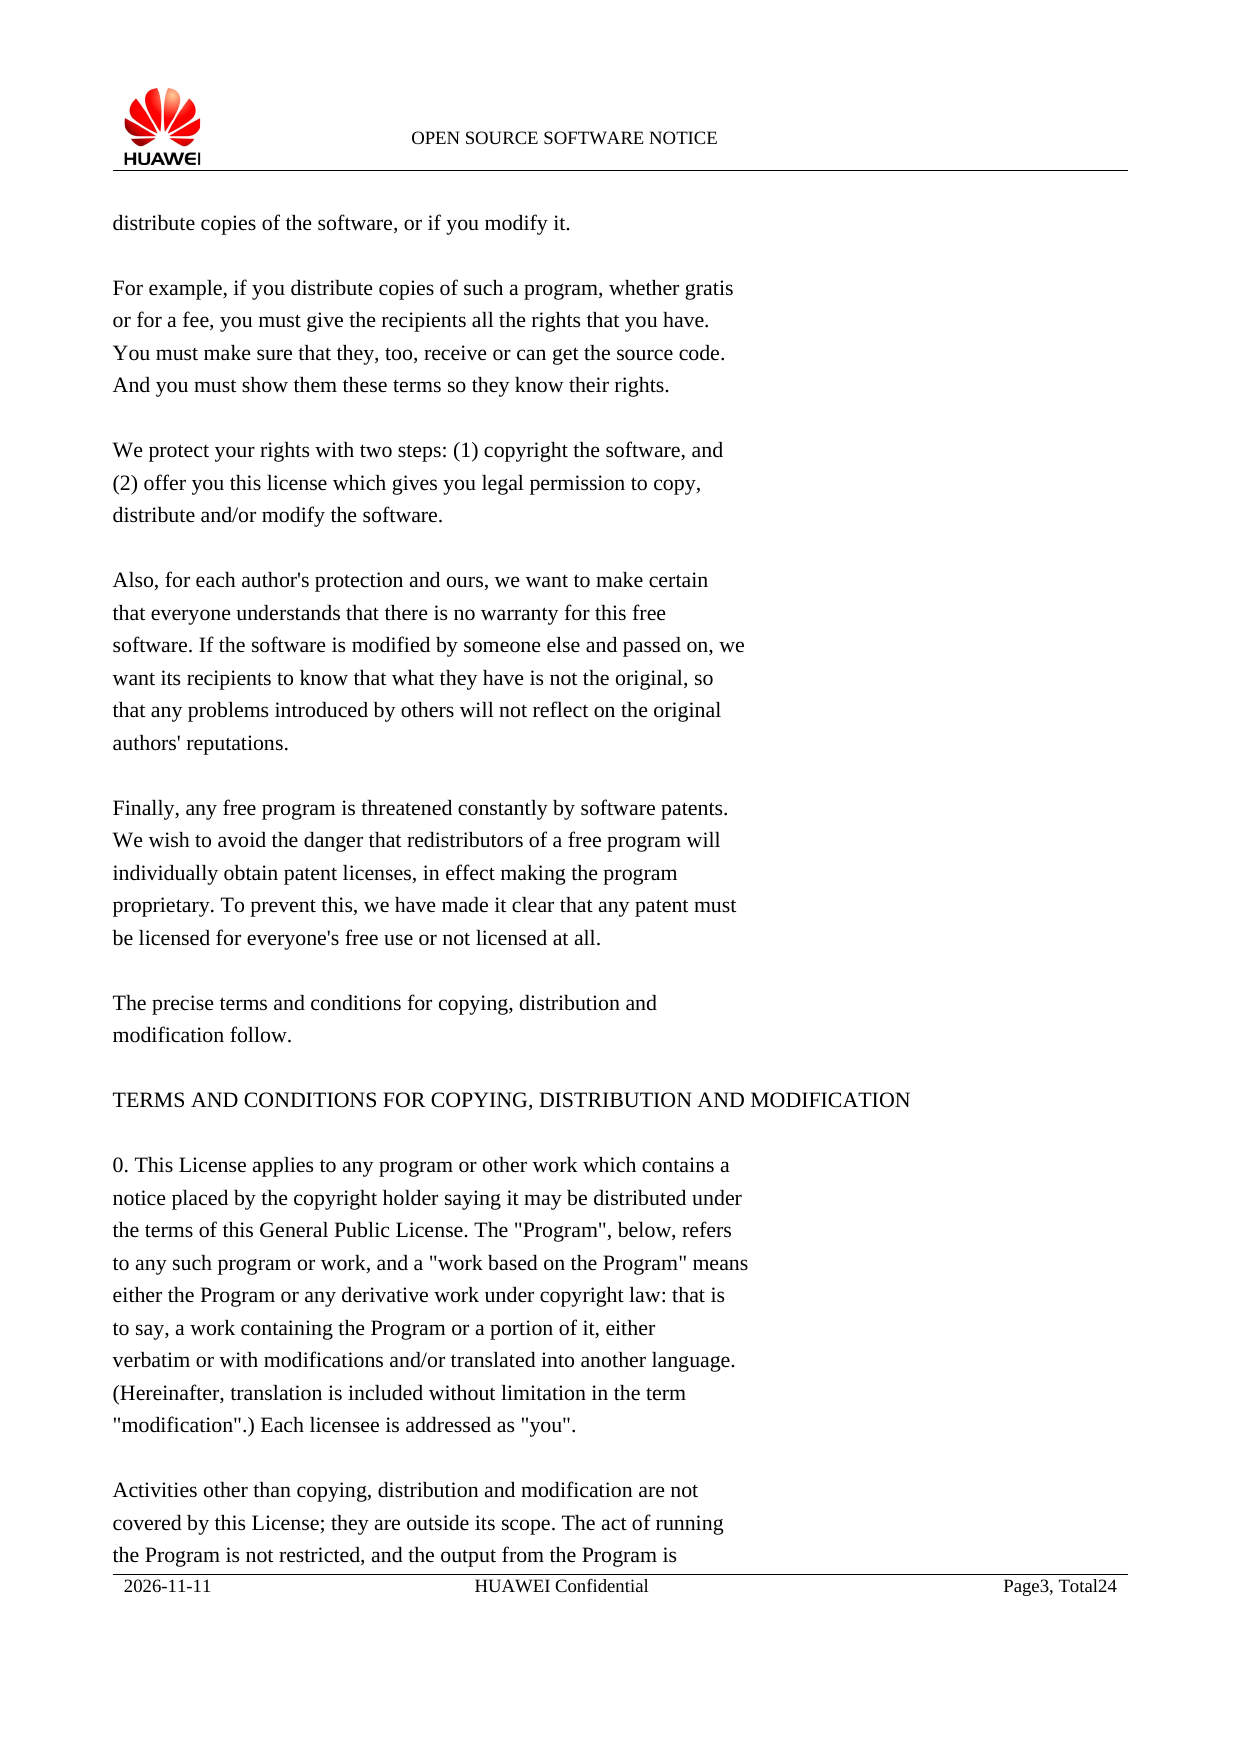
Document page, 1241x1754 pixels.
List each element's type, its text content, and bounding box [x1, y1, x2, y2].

text distribute and/or modify the software. [112, 499, 1128, 531]
text software. If the software is modified by someone else and passed on, we [112, 629, 1128, 661]
text the Program is not restricted, and the output from the Program is [112, 1539, 1128, 1571]
text proprietary. To prevent this, we have made it clear that any patent must [112, 889, 1128, 921]
text Activities other than copying, distribution and modification are not [112, 1474, 1128, 1506]
text to any such program or work, and a "work based on the Program" means [112, 1246, 1128, 1279]
text 0. This License applies to any program or other work which contains a [112, 1149, 1128, 1181]
text or for a fee, you must give the recipients all the rights that you have. [112, 304, 1128, 336]
text authors' reputations. [112, 726, 1128, 759]
text that any problems introduced by others will not reflect on the original [112, 694, 1128, 726]
text notice placed by the copyright holder saying it may be distributed under [112, 1181, 1128, 1214]
text individually obtain patent licenses, in effect making the program [112, 856, 1128, 889]
text verbatim or with modifications and/or translated into another language. [112, 1344, 1128, 1376]
text And you must show them these terms so they know their rights. [112, 369, 1128, 401]
text For example, if you distribute copies of such a program, whether gratis [112, 271, 1128, 304]
text We wish to avoid the danger that redistributors of a free program will [112, 824, 1128, 856]
text (2) offer you this license which gives you legal permission to copy, [112, 466, 1128, 499]
text Also, for each author's protection and ours, we want to make certain [112, 564, 1128, 596]
text We protect your rights with two steps: (1) copyright the software, and [112, 434, 1128, 466]
text either the Program or any derivative work under copyright law: that is [112, 1279, 1128, 1311]
text (Hereinafter, translation is included without limitation in the term [112, 1376, 1128, 1409]
text covered by this License; they are outside its scope. The act of running [112, 1506, 1128, 1539]
text Finally, any free program is threatened constantly by software patents. [112, 791, 1128, 824]
text "modification".) Each licensee is addressed as "you". [112, 1409, 1128, 1441]
text modification follow. [112, 1019, 1128, 1051]
text distribute copies of the software, or if you modify it. [112, 206, 1128, 239]
picture [124, 88, 201, 165]
text The precise terms and conditions for copying, distribution and [112, 986, 1128, 1019]
text You must make sure that they, too, receive or can get the source code. [112, 336, 1128, 369]
text the terms of this General Public License. The "Program", below, refers [112, 1214, 1128, 1246]
text to say, a work containing the Program or a portion of it, either [112, 1311, 1128, 1344]
text that everyone understands that there is no warranty for this free [112, 596, 1128, 629]
text be licensed for everyone's free use or not licensed at all. [112, 921, 1128, 954]
text TERMS AND CONDITIONS FOR COPYING, DISTRIBUTION AND MODIFICATION [112, 1084, 1128, 1116]
text want its recipients to know that what they have is not the original, so [112, 661, 1128, 694]
